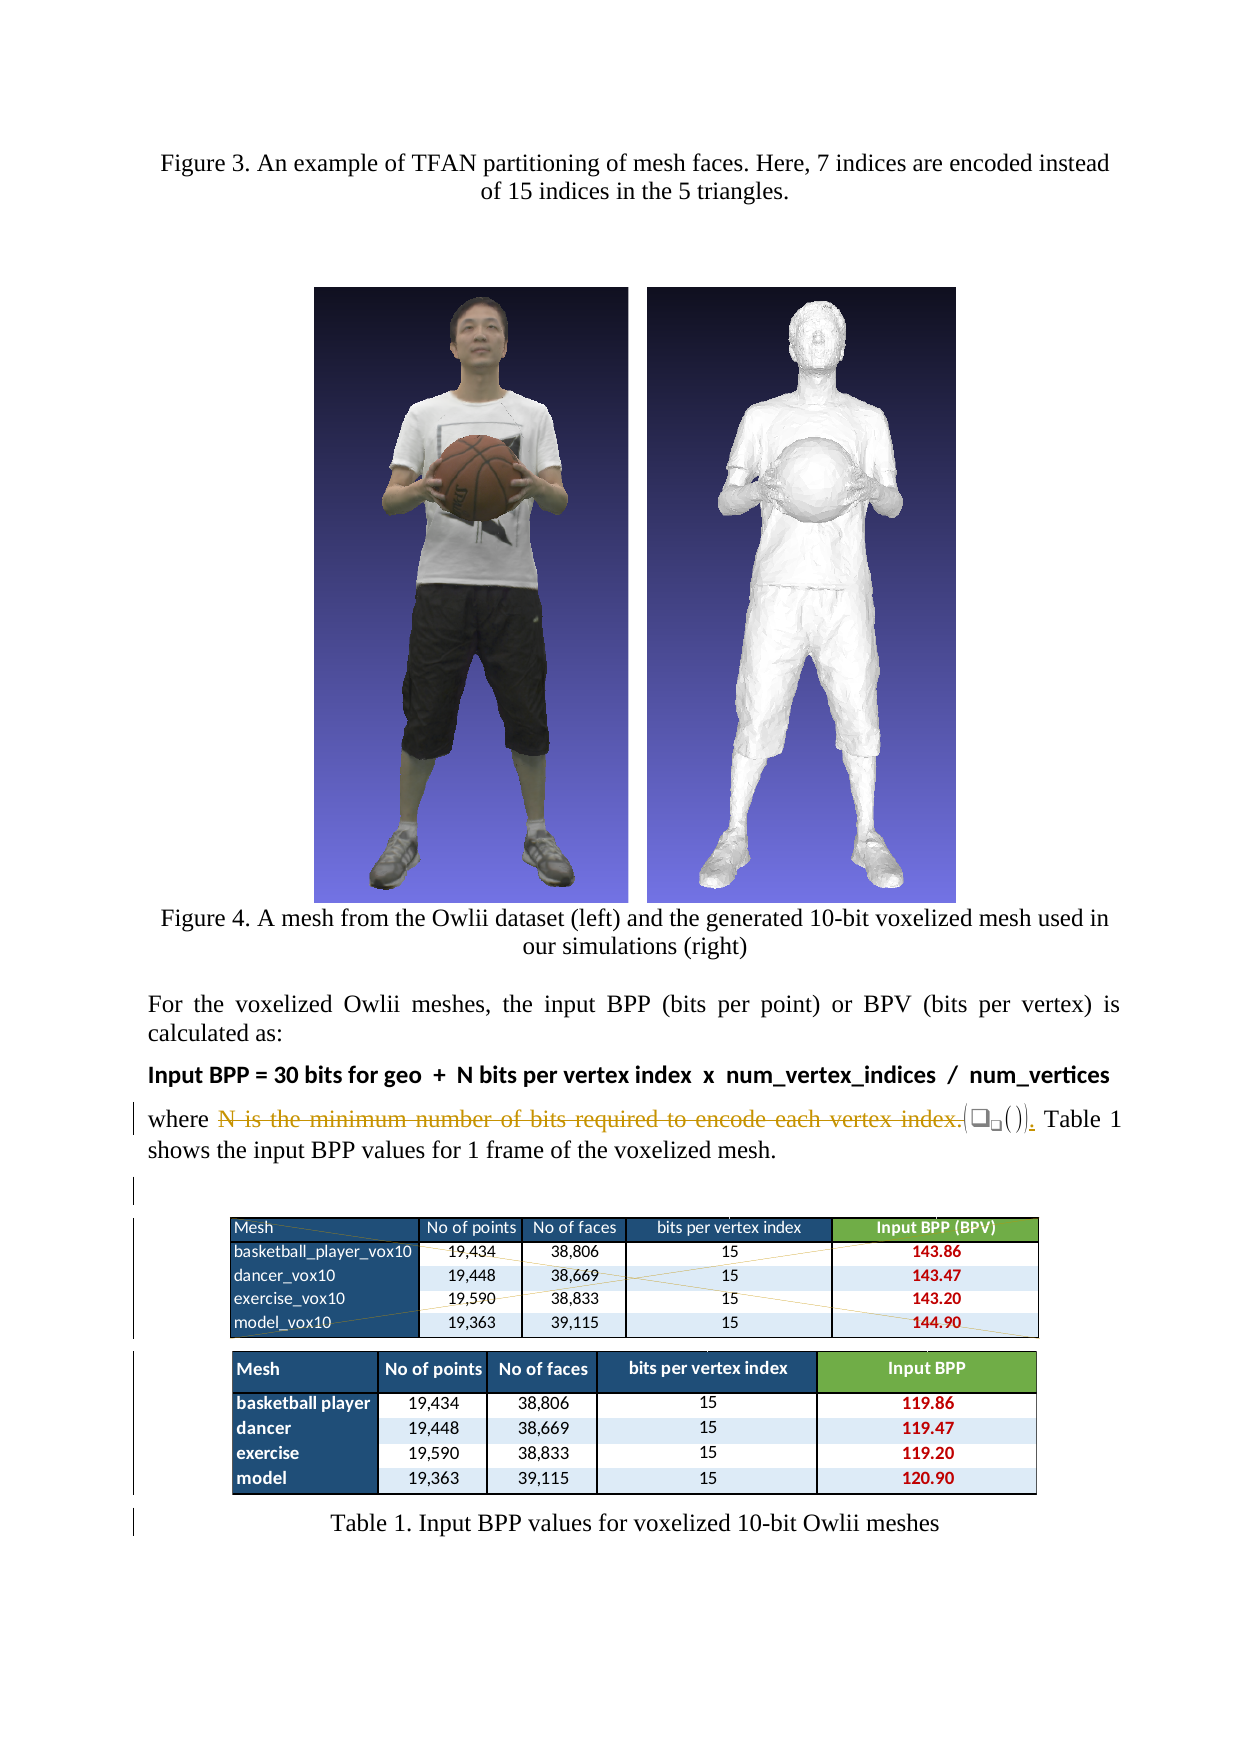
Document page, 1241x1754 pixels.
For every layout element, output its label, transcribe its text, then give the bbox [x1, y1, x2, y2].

text where Table 1 shows the input BPP values for 1 frame of the voxelized mesh. [148, 1102, 1122, 1164]
picture [314, 287, 629, 903]
picture [647, 287, 956, 903]
text Figure 3. An example of TFAN partitioning of mesh faces. Here, 7 indices are encoded instead of 15 indices in the 5 triangles. [148, 148, 1122, 205]
text Table 1. Input BPP values for voxelized 10-bit Owlii meshes [148, 1508, 1122, 1536]
text For the voxelized Owlii meshes, the input BPP (bits per point) or BPV (bits per vertex) is calculated as: [148, 989, 1122, 1046]
text Input BPP = 30 bits for geo + N bits per vertex index x num_vertex_indices / num_vertices [148, 1059, 1122, 1089]
text Figure 4. A mesh from the Owlii dataset (left) and the generated 10-bit voxelized mesh used in our simulations (right) [148, 903, 1122, 960]
